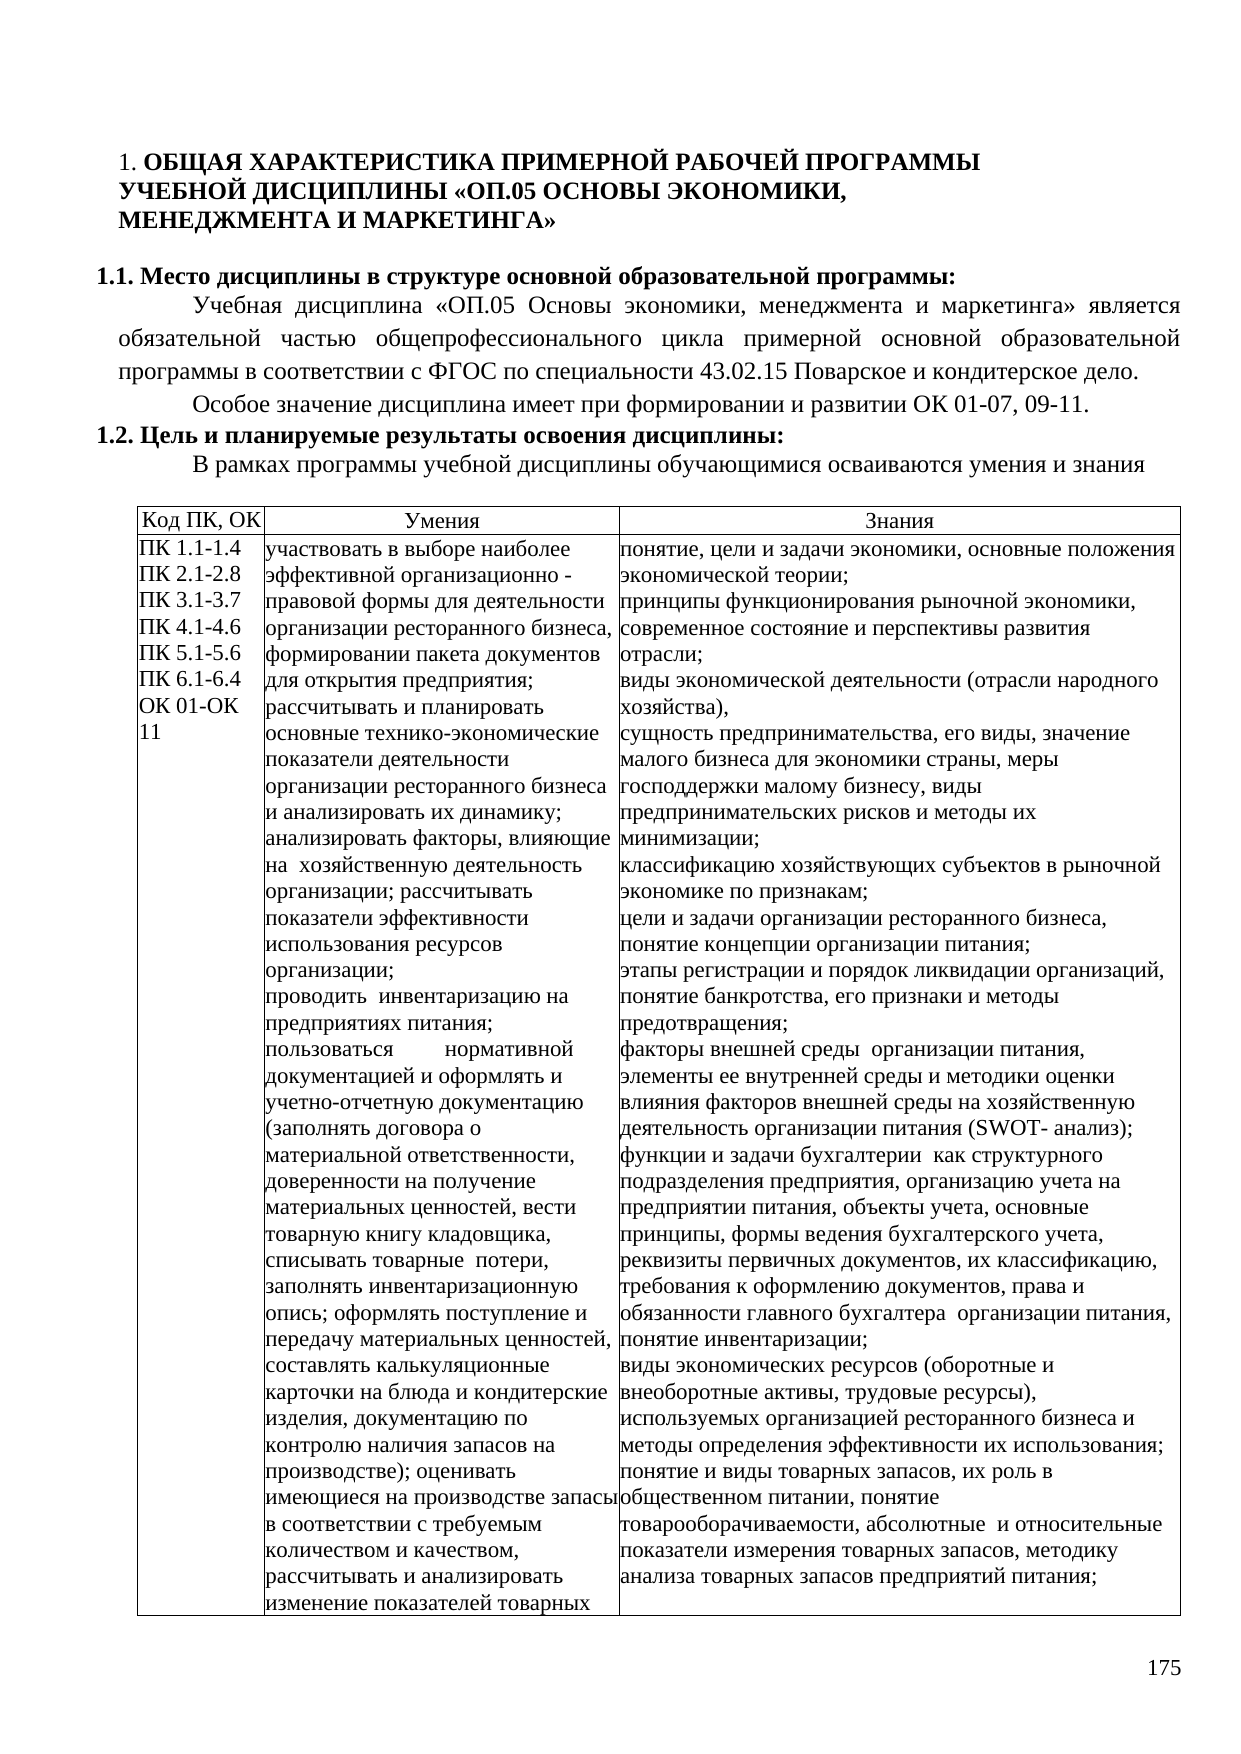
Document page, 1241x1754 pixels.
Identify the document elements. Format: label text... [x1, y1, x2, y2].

text В рамках программы учебной дисциплины обучающимися осваиваются умения и знания [118, 449, 1181, 477]
text Особое значение дисциплина имеет при формировании и развитии ОК 01-07, 09-11. [118, 389, 1181, 417]
text 1.1. Место дисциплины в структуре основной образовательной программы: [96, 263, 1181, 290]
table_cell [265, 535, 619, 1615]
text 1. ОБЩАЯ ХАРАКТЕРИСТИКА ПРИМЕРНОЙ РАБОЧЕЙ ПРОГРАММЫ УЧЕБНОЙ ДИСЦИПЛИНЫ «ОП.05 ОСНОВЫ ЭКОНОМИКИ, МЕНЕДЖМЕНТА И МАРКЕТИНГА» [118, 147, 1181, 233]
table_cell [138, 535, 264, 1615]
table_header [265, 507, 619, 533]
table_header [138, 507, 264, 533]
text Учебная дисциплина «ОП.05 Основы экономики, менеджмента и маркетинга» является обязательной частью общепрофессионального цикла примерной основной образовательной программы в соответствии с ФГОС по специальности 43.02.15 Поварское и кондитерское дело. [118, 290, 1181, 384]
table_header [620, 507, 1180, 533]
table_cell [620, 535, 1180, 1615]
text 1.2. Цель и планируемые результаты освоения дисциплины: [96, 422, 1181, 449]
